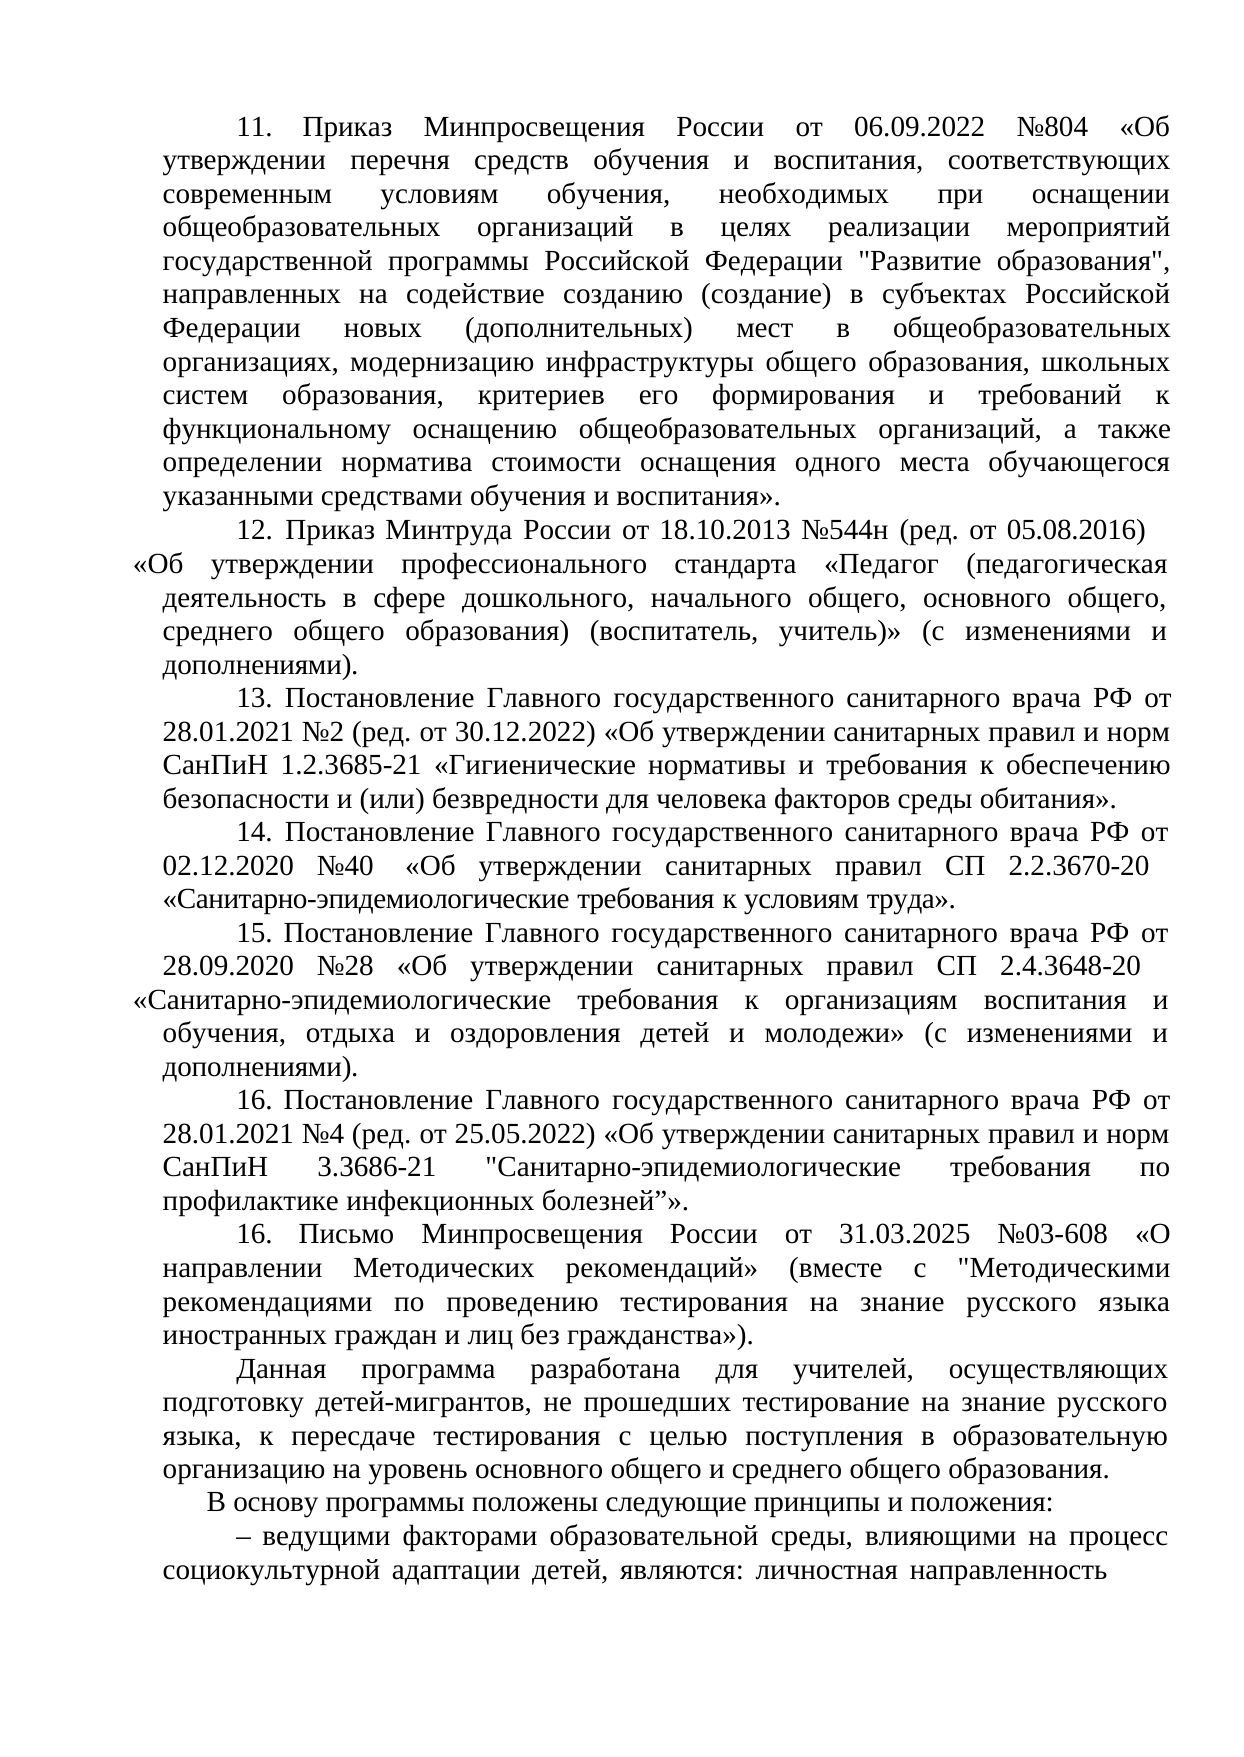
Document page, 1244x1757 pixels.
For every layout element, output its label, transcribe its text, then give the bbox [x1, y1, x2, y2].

text «Санитарно-эпидемиологические требования к организациям воспитания и обучения, отдыха и оздоровления детей и молодежи» (с изменениями и дополнениями). [133, 982, 1169, 1082]
text В основу программы положены следующие принципы и положения: [206, 1485, 1214, 1518]
list Письмо Минпросвещения России от 31.03.2025 №03-608 «О направлении Методических рекомендаций» (вместе с "Методическими рекомендациями по проведению тестирования на знание русского языка иностранных граждан и лиц без гражданства»). [162, 1217, 1171, 1351]
list ведущими факторами образовательной среды, влияющими на процесс социокультурной адаптации детей, являются: личностная направленность [162, 1518, 1169, 1586]
text Данная программа разработана для учителей, осуществляющих подготовку детей-мигрантов, не прошедших тестирование на знание русского языка, к пересдаче тестирования с целью поступления в образовательную организацию на уровень основного общего и среднего общего образования. [162, 1351, 1169, 1485]
text «Об утверждении профессионального стандарта «Педагог (педагогическая деятельность в сфере дошкольного, начального общего, основного общего, среднего общего образования) (воспитатель, учитель)» (с изменениями и дополнениями). [133, 546, 1168, 680]
list Постановление Главного государственного санитарного врача РФ от 28.01.2021 №4 (ред. от 25.05.2022) «Об утверждении санитарных правил и норм СанПиН 3.3686-21 "Санитарно-эпидемиологические требования по профилактике инфекционных болезней”». [162, 1082, 1171, 1217]
list Постановление Главного государственного санитарного врача РФ от 28.09.2020 №28 «Об утверждении санитарных правил СП 2.4.3648-20 [162, 915, 1169, 982]
list Постановление Главного государственного санитарного врача РФ от 28.01.2021 №2 (ред. от 30.12.2022) «Об утверждении санитарных правил и норм СанПиН 1.2.3685-21 «Гигиенические нормативы и требования к обеспечению безопасности и (или) безвредности для человека факторов среды обитания». [162, 680, 1172, 814]
list Постановление Главного государственного санитарного врача РФ от 02.12.2020 №40 «Об утверждении санитарных правил СП 2.2.3670-20 [162, 814, 1169, 882]
list Приказ Минпросвещения России от 06.09.2022 №804 «Об утверждении перечня средств обучения и воспитания, соответствующих современным условиям обучения, необходимых при оснащении общеобразовательных организаций в целях реализации мероприятий государственной программы Российской Федерации "Развитие образования", направленных на содействие созданию (создание) в субъектах Российской Федерации новых (дополнительных) мест в общеобразовательных организациях, модернизацию инфраструктуры общего образования, школьных систем образования, критериев его формирования и требований к функциональному оснащению общеобразовательных организаций, а также определении норматива стоимости оснащения одного места обучающегося указанными средствами обучения и воспитания». [162, 109, 1171, 511]
text «Санитарно-эпидемиологические требования к условиям труда». [162, 882, 1214, 915]
list Приказ Минтруда России от 18.10.2013 №544н (ред. от 05.08.2016) [236, 512, 1214, 546]
